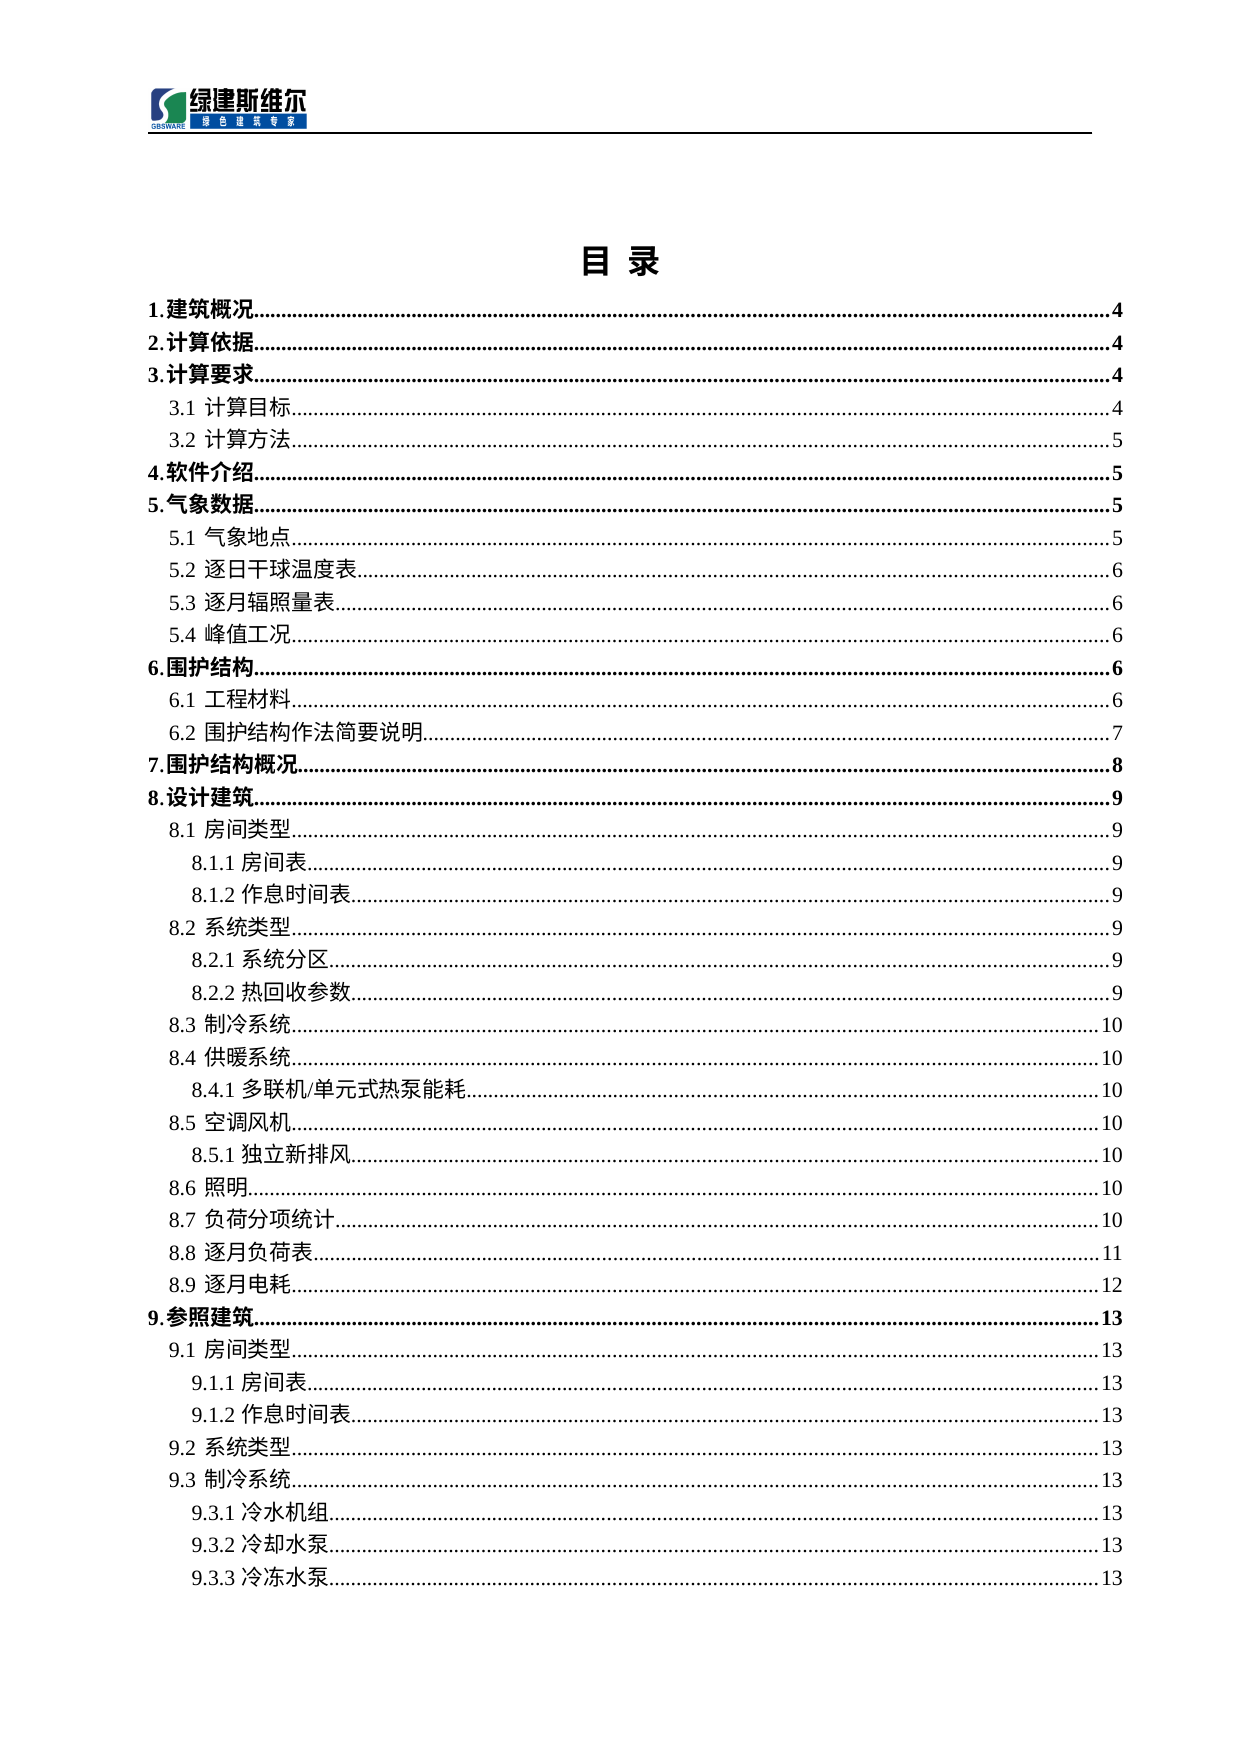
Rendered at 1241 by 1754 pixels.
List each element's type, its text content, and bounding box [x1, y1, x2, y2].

text 9.3.1 冷水机组 13 [169, 1494, 1092, 1527]
text 9.1.1 房间表 13 [169, 1364, 1092, 1397]
text 9.3.2 冷却水泵 13 [169, 1527, 1092, 1559]
text 9.3.3 冷冻水泵 13 [169, 1559, 1092, 1592]
text 5.4 峰值工况 6 [168, 617, 1092, 649]
text 8.1 房间类型 9 [168, 812, 1092, 844]
text 8.8 逐月负荷表 11 [168, 1234, 1092, 1267]
text 5 气象数据 5 [148, 487, 1092, 519]
text 9 参照建筑 13 [148, 1299, 1092, 1332]
text 目 录 [148, 162, 1092, 292]
text 2 计算依据 4 [148, 324, 1092, 357]
text 8.5.1 独立新排风 10 [169, 1137, 1092, 1169]
text 9.2 系统类型 13 [168, 1429, 1092, 1462]
text 3 计算要求 4 [148, 357, 1092, 389]
text 8.2 系统类型 9 [168, 909, 1092, 942]
text 9.3 制冷系统 13 [168, 1462, 1092, 1494]
text 8.1.1 房间表 9 [169, 844, 1092, 877]
text 7 围护结构概况 8 [148, 747, 1092, 779]
text 8.2.1 系统分区 9 [169, 942, 1092, 974]
text 3.1 计算目标 4 [168, 389, 1092, 422]
text 1 建筑概况 4 [148, 292, 1092, 324]
text 8.4.1 多联机/单元式热泵能耗 10 [169, 1072, 1092, 1104]
text 5.2 逐日干球温度表 6 [168, 552, 1092, 584]
text 3.2 计算方法 5 [168, 422, 1092, 454]
text 8.9 逐月电耗 12 [168, 1267, 1092, 1299]
text 6.1 工程材料 6 [168, 682, 1092, 714]
text 8.2.2 热回收参数 9 [169, 974, 1092, 1007]
text 5.3 逐月辐照量表 6 [168, 584, 1092, 617]
text 8.4 供暖系统 10 [168, 1039, 1092, 1072]
text 8.6 照明 10 [168, 1169, 1092, 1202]
text 4 软件介绍 5 [148, 454, 1092, 487]
text 9.1.2 作息时间表 13 [169, 1397, 1092, 1429]
text 5.1 气象地点 5 [168, 519, 1092, 552]
text 8.1.2 作息时间表 9 [169, 877, 1092, 909]
text 6.2 围护结构作法简要说明 7 [168, 714, 1092, 747]
picture [147, 88, 308, 130]
text 8.5 空调风机 10 [168, 1104, 1092, 1137]
text 8.7 负荷分项统计 10 [168, 1202, 1092, 1234]
text 6 围护结构 6 [148, 649, 1092, 682]
text 8.3 制冷系统 10 [168, 1007, 1092, 1039]
text 9.1 房间类型 13 [168, 1332, 1092, 1364]
text 8 设计建筑 9 [148, 779, 1092, 812]
